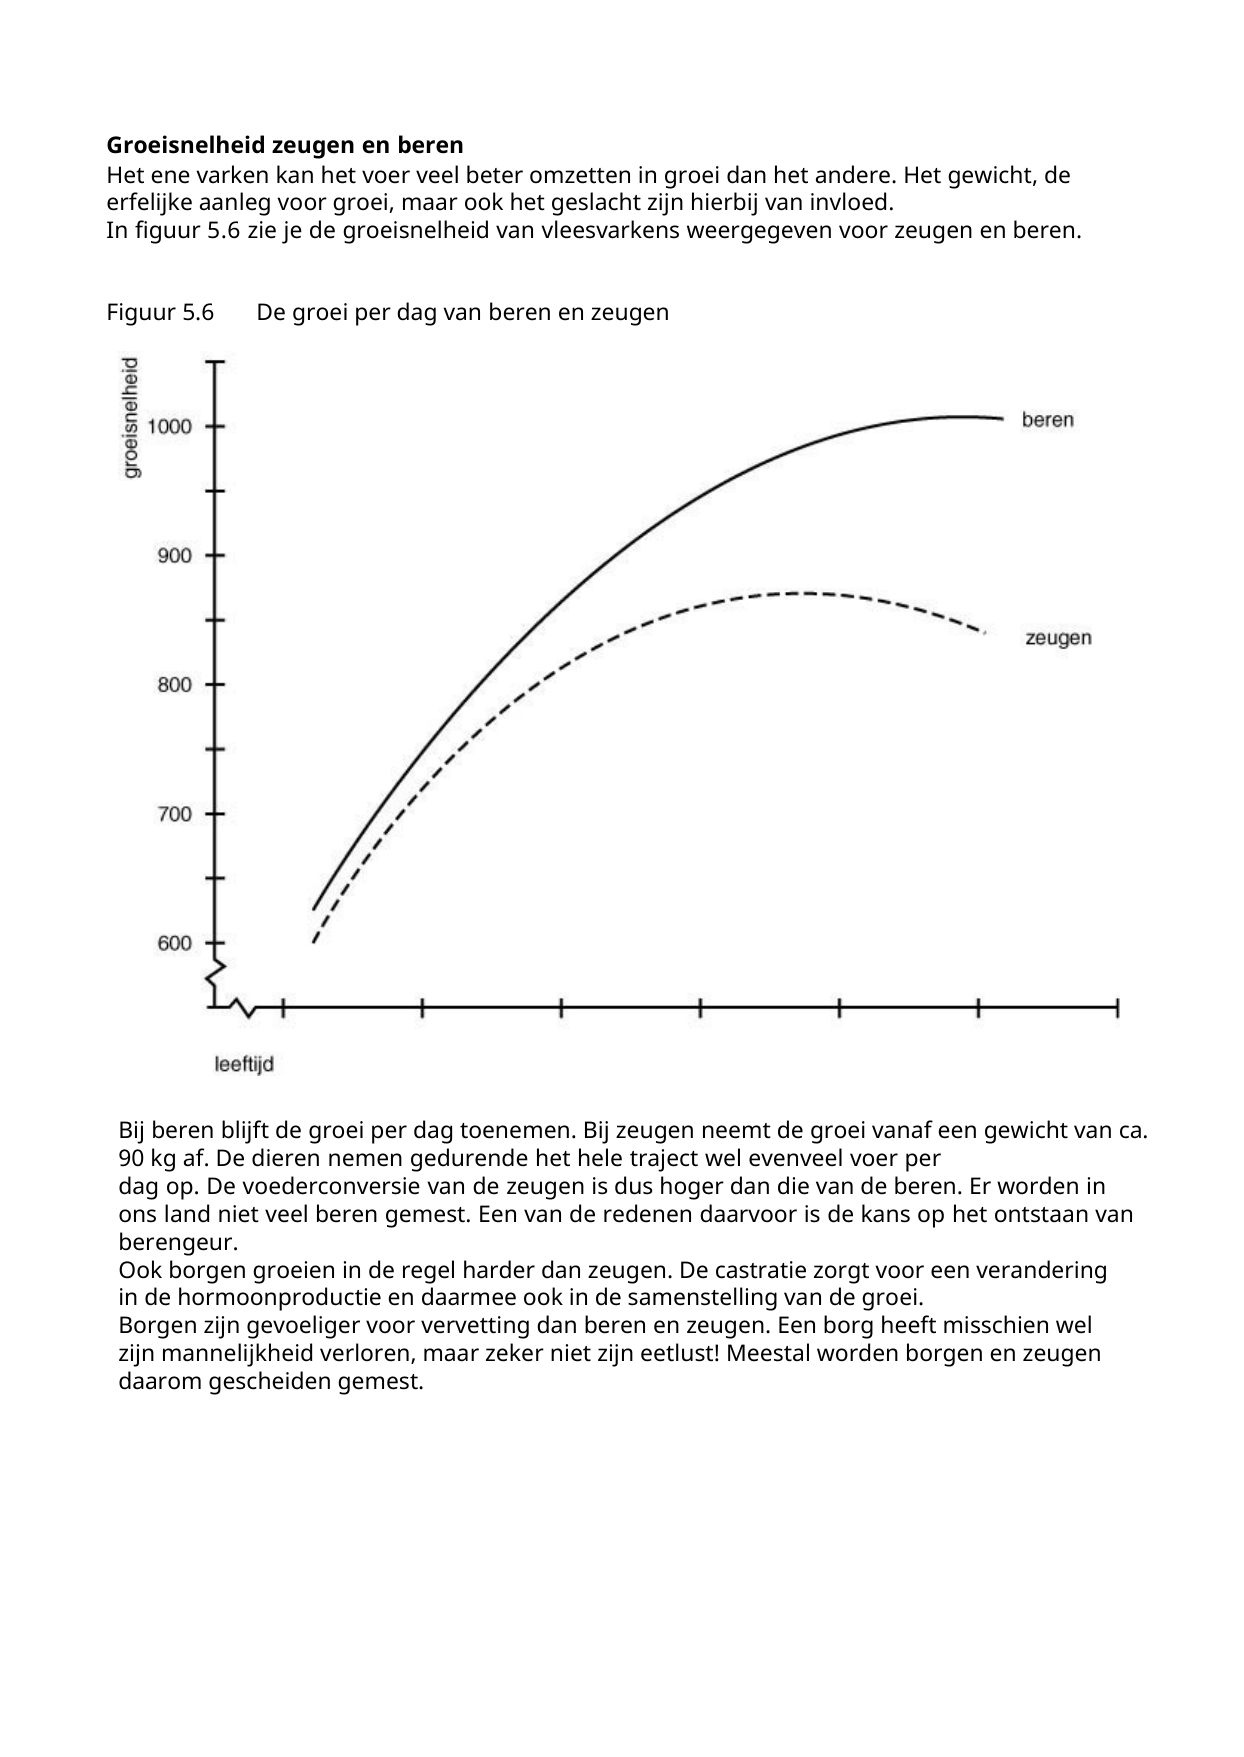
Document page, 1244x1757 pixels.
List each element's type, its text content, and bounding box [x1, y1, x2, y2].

text Bij beren blijft de groei per dag toenemen. Bij zeugen neemt de groei vanaf een gewicht van ca. 90 kg af. De dieren nemen gedurende het hele traject wel evenveel voer per [118, 1117, 1153, 1172]
text Groeisnelheid zeugen en beren [106, 129, 1160, 160]
text In figuur 5.6 zie je de groeisnelheid van vleesvarkens weergegeven voor zeugen en beren. [106, 217, 1090, 244]
text Ook borgen groeien in de regel harder dan zeugen. De castratie zorgt voor een verandering in de hormoonproductie en daarmee ook in de samenstelling van de groei. [118, 1256, 1131, 1311]
text Figuur 5.6 De groei per dag van beren en zeugen [106, 296, 1160, 327]
text Borgen zijn gevoeliger voor vervetting dan beren en zeugen. Een borg heeft misschien wel zijn mannelijkheid verloren, maar zeker niet zijn eetlust! Meestal worden borgen en zeugen daarom gescheiden gemest. [118, 1312, 1128, 1395]
text Het ene varken kan het voer veel beter omzetten in groei dan het andere. Het gewicht, de erfelijke aanleg voor groei, maar ook het geslacht zijn hierbij van invloed. [106, 161, 1114, 216]
picture [118, 351, 1120, 1076]
text dag op. De voederconversie van de zeugen is dus hoger dan die van de beren. Er worden in ons land niet veel beren gemest. Een van de redenen daarvoor is de kans op het ontstaan van berengeur. [118, 1172, 1146, 1256]
